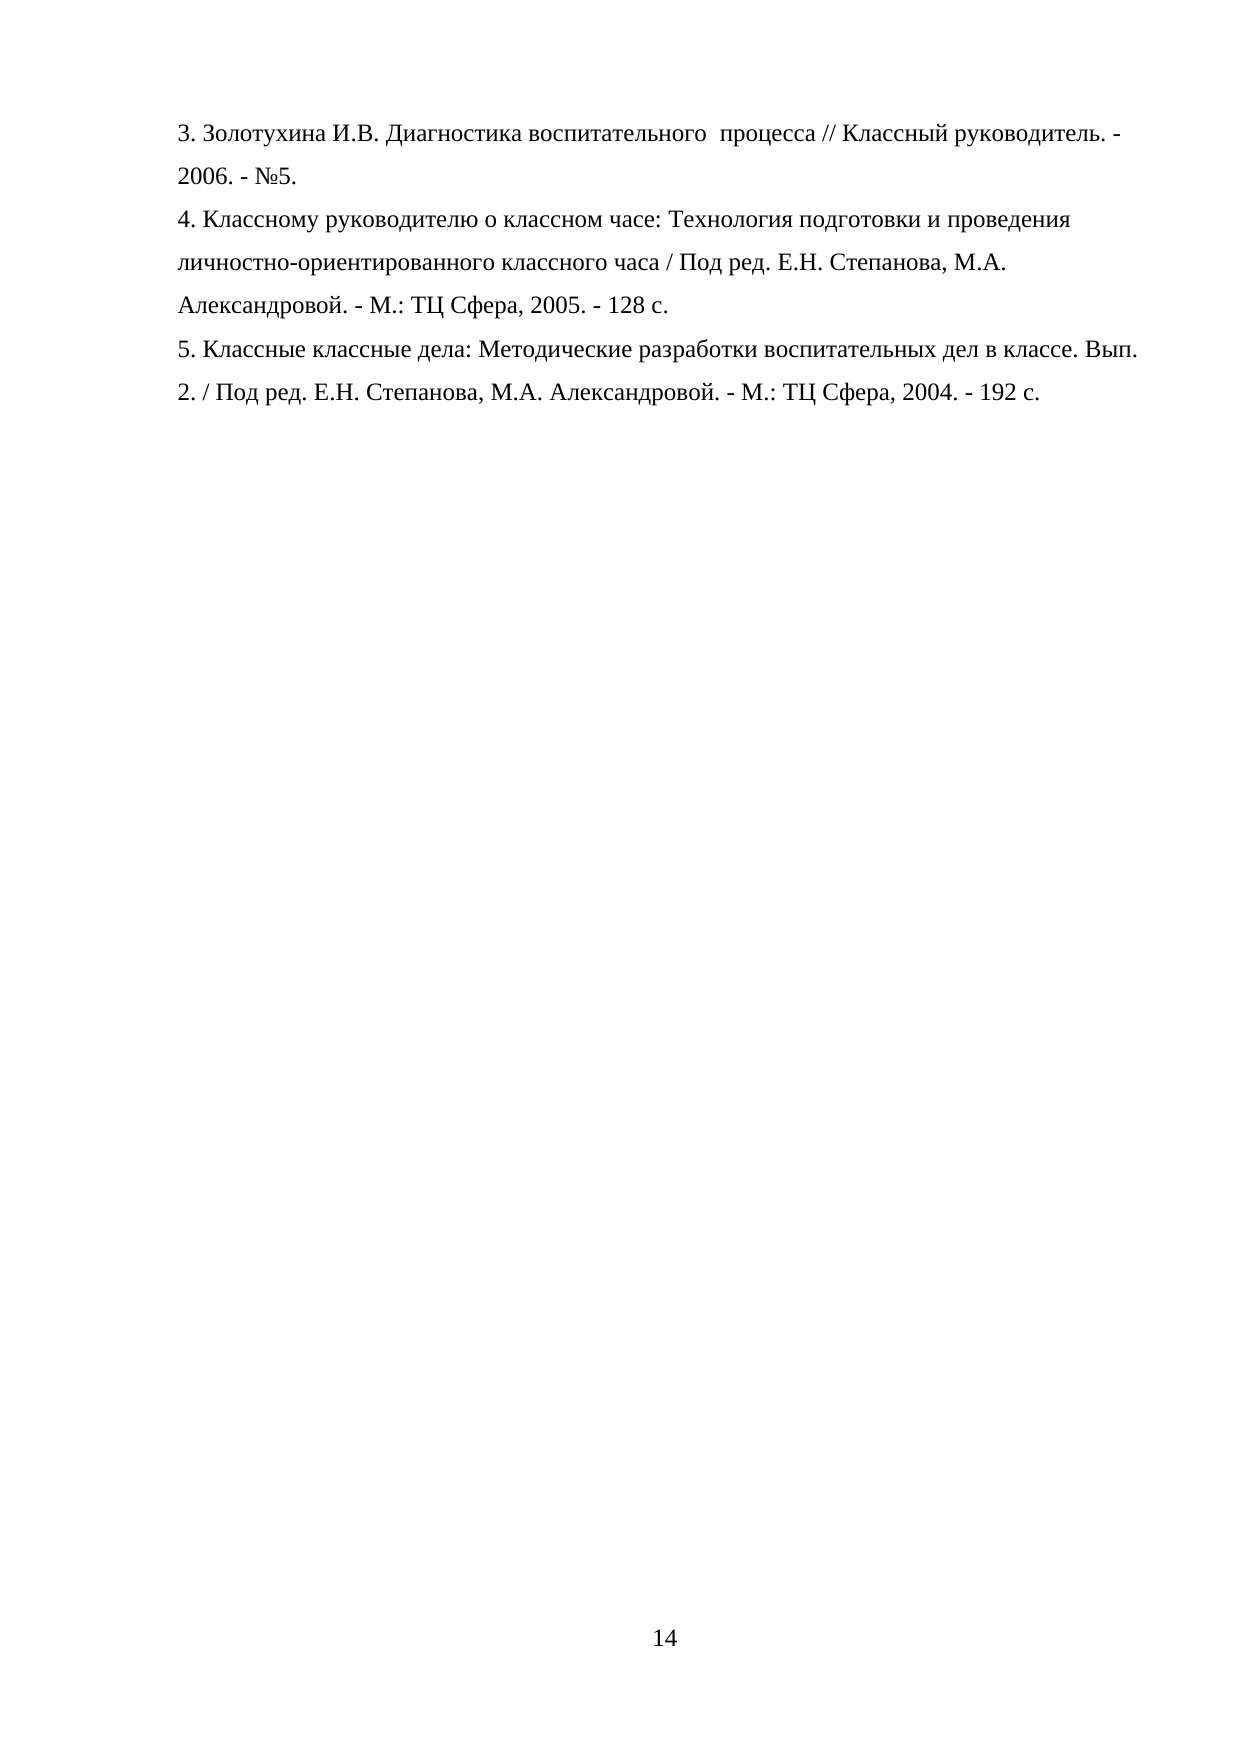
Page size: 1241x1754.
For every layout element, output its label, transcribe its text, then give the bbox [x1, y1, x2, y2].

text 3. Золотухина И.В. Диагностика воспитательного процесса // Классный руководитель. - 2006. - №5. [177, 118, 1152, 190]
text 4. Классному руководителю о классном часе: Технология подготовки и проведения личностно-ориентированного классного часа / Под ред. E.Н. Степанова, М.А. Александровой. - М.: ТЦ Сфера, 2005. - 128 с. [177, 204, 1152, 319]
text 5. Классные классные дела: Методические разработки воспитательных дел в классе. Вып. 2. / Под ред. Е.Н. Степанова, М.А. Александровой. - М.: ТЦ Сфера, 2004. - 192 с. [177, 334, 1152, 406]
